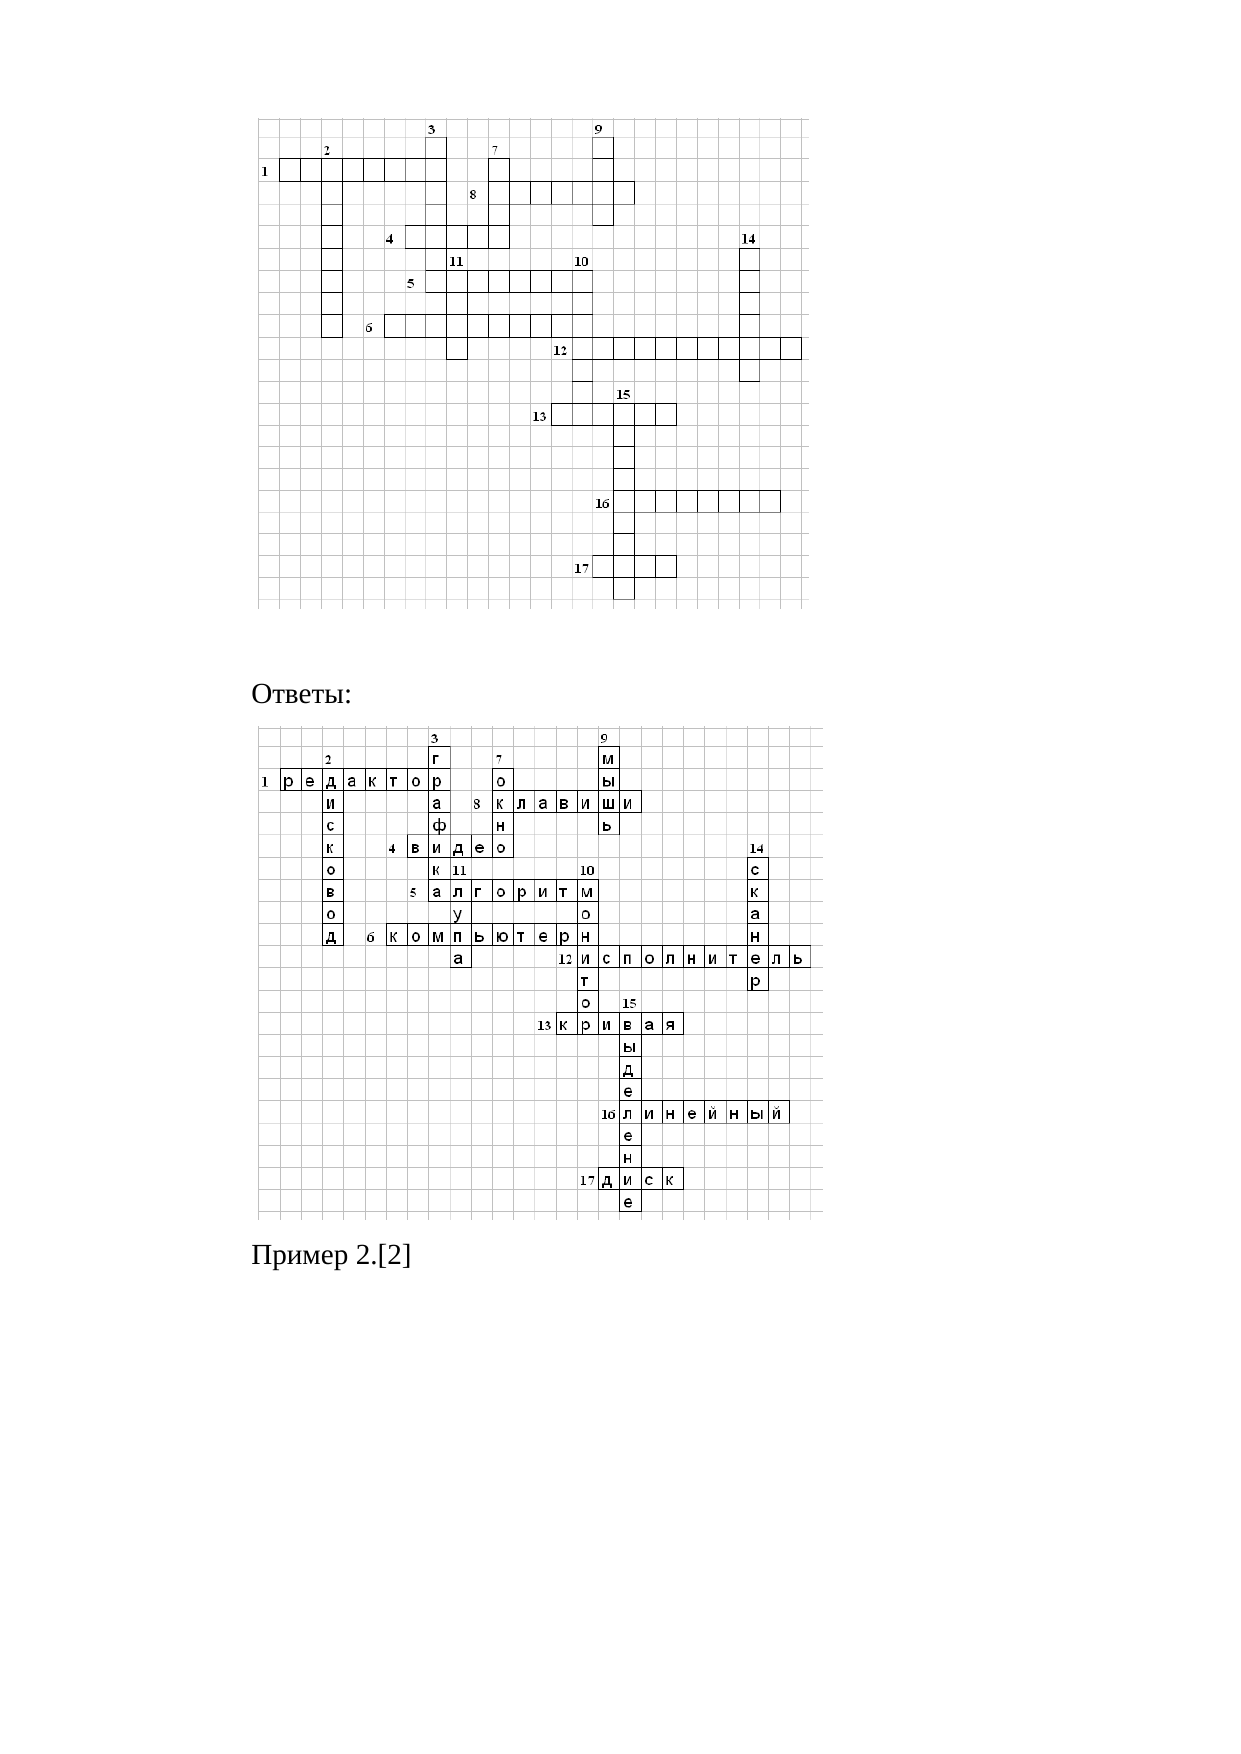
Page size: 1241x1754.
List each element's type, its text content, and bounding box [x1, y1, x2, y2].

text Ответы: [177, 676, 1152, 709]
picture [258, 726, 823, 1220]
picture [258, 118, 809, 609]
text Пример 2.[2] [177, 1237, 1152, 1270]
